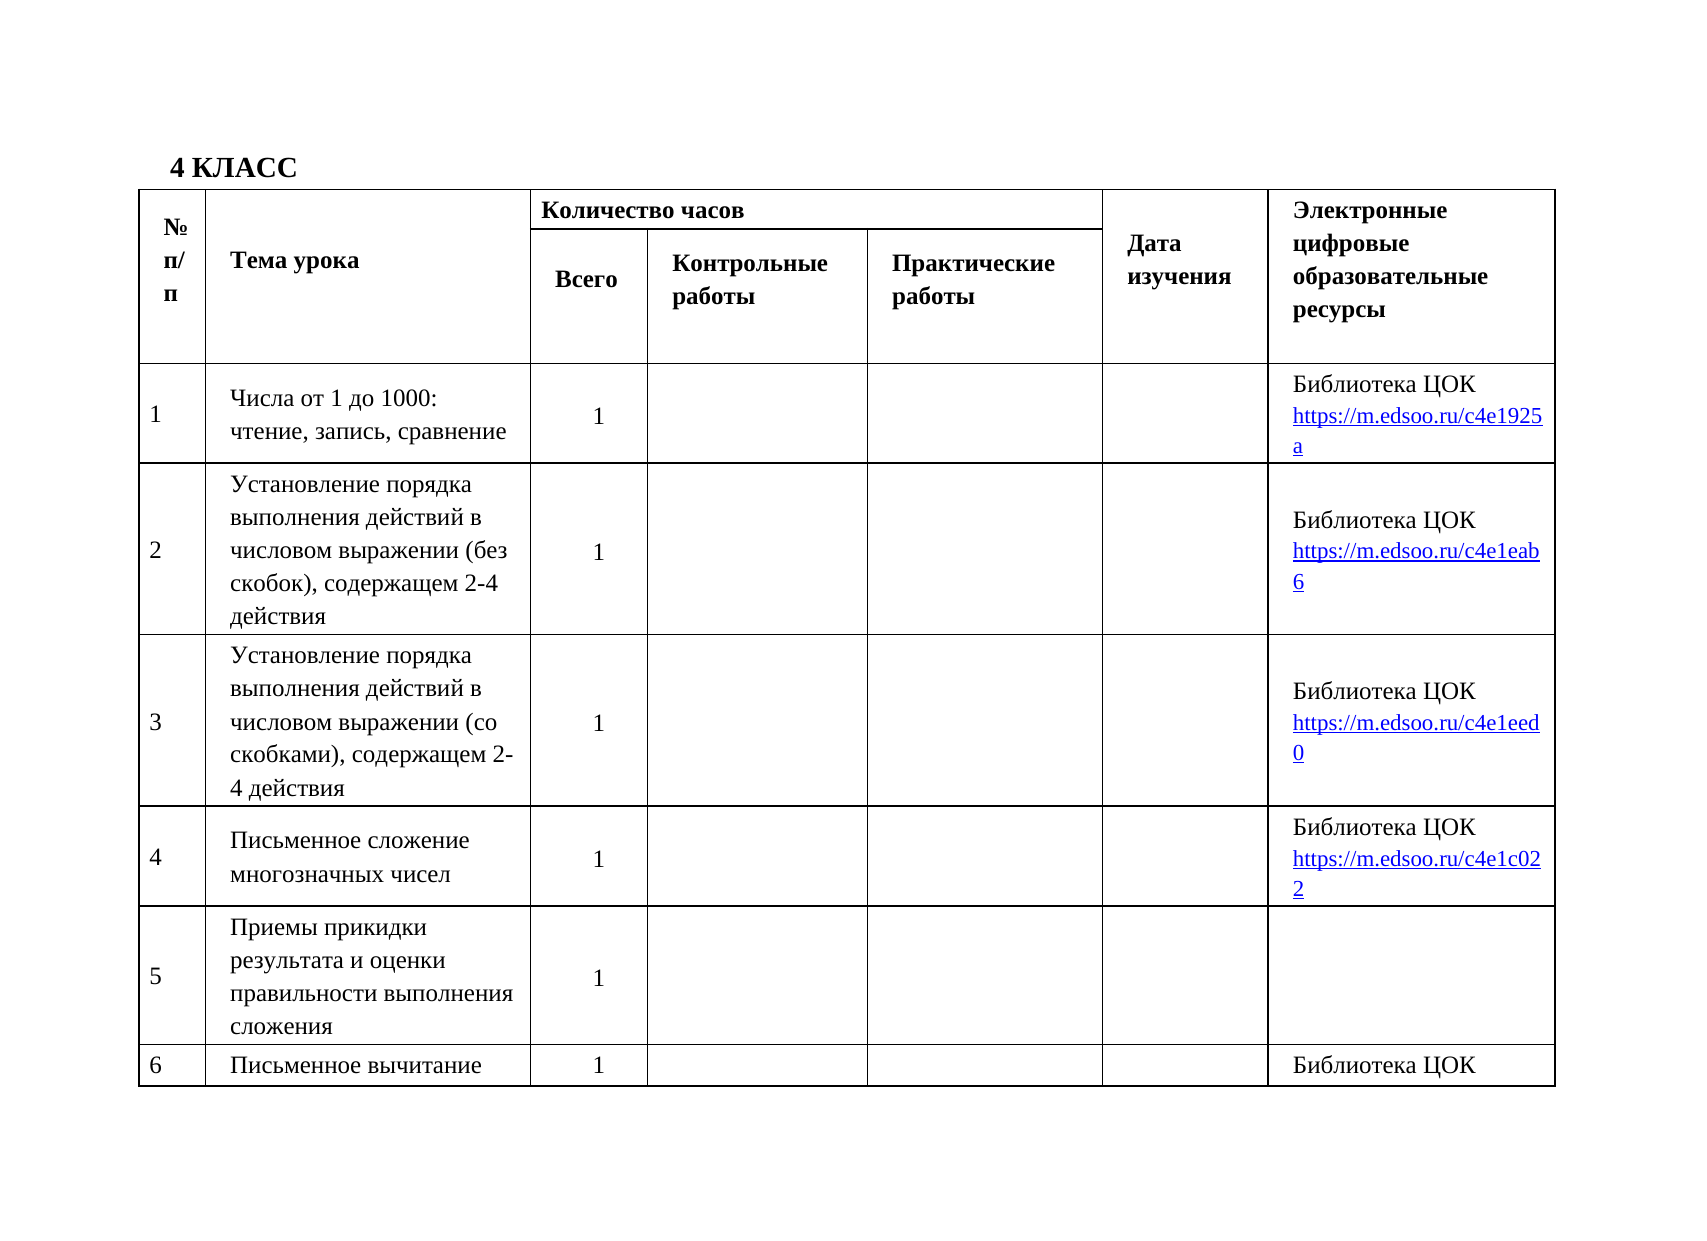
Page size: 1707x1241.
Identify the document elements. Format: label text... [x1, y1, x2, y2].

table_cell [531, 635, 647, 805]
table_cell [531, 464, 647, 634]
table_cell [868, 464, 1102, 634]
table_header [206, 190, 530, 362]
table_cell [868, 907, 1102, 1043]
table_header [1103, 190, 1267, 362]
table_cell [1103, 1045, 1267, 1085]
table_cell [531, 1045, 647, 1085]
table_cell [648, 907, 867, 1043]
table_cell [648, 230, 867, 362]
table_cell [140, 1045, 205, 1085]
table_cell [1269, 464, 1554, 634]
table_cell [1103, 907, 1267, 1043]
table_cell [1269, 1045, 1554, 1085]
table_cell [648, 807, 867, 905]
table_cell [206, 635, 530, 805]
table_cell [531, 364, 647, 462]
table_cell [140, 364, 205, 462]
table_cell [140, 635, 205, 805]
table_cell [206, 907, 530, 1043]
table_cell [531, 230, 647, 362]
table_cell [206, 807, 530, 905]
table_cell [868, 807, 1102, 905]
text 4 КЛАСС [162, 150, 1557, 183]
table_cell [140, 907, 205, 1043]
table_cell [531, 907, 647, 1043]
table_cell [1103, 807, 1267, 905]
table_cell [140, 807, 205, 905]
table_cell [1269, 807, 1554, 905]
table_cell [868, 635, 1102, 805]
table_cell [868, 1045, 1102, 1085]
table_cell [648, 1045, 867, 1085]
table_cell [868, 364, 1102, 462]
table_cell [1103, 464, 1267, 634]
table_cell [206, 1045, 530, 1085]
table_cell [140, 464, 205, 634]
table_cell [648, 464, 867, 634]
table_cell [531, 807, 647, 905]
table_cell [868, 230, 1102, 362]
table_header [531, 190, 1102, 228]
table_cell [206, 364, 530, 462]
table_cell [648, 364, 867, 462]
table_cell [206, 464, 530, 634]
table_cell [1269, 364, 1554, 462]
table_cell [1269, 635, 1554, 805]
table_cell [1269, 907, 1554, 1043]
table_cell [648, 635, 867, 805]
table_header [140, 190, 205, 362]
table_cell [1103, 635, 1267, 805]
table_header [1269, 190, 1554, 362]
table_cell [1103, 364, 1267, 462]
